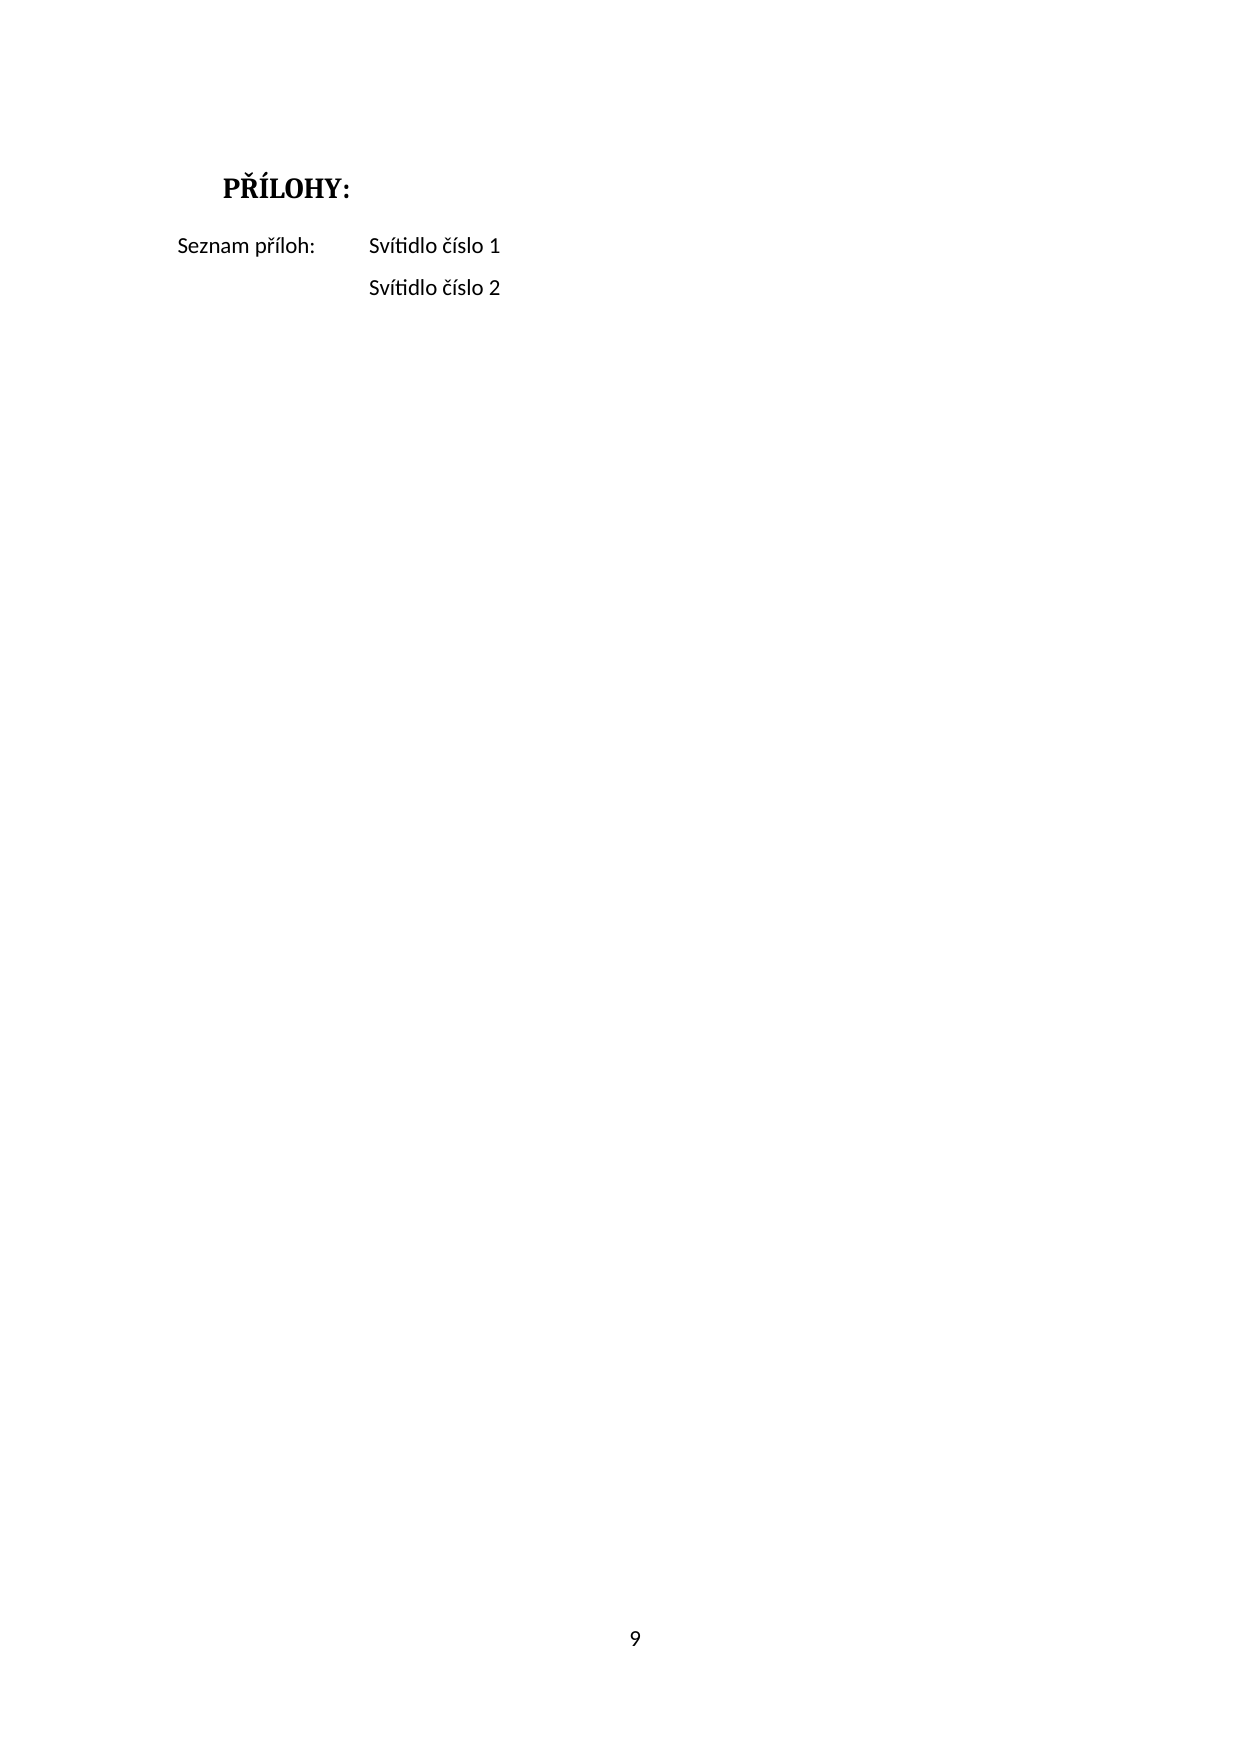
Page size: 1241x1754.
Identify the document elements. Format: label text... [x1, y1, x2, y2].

subtitle PŘÍLOHY: [223, 173, 1093, 206]
text Svítidlo číslo 2 [295, 273, 1093, 301]
text Seznam příloh: Svítidlo číslo 1 [148, 231, 1093, 259]
